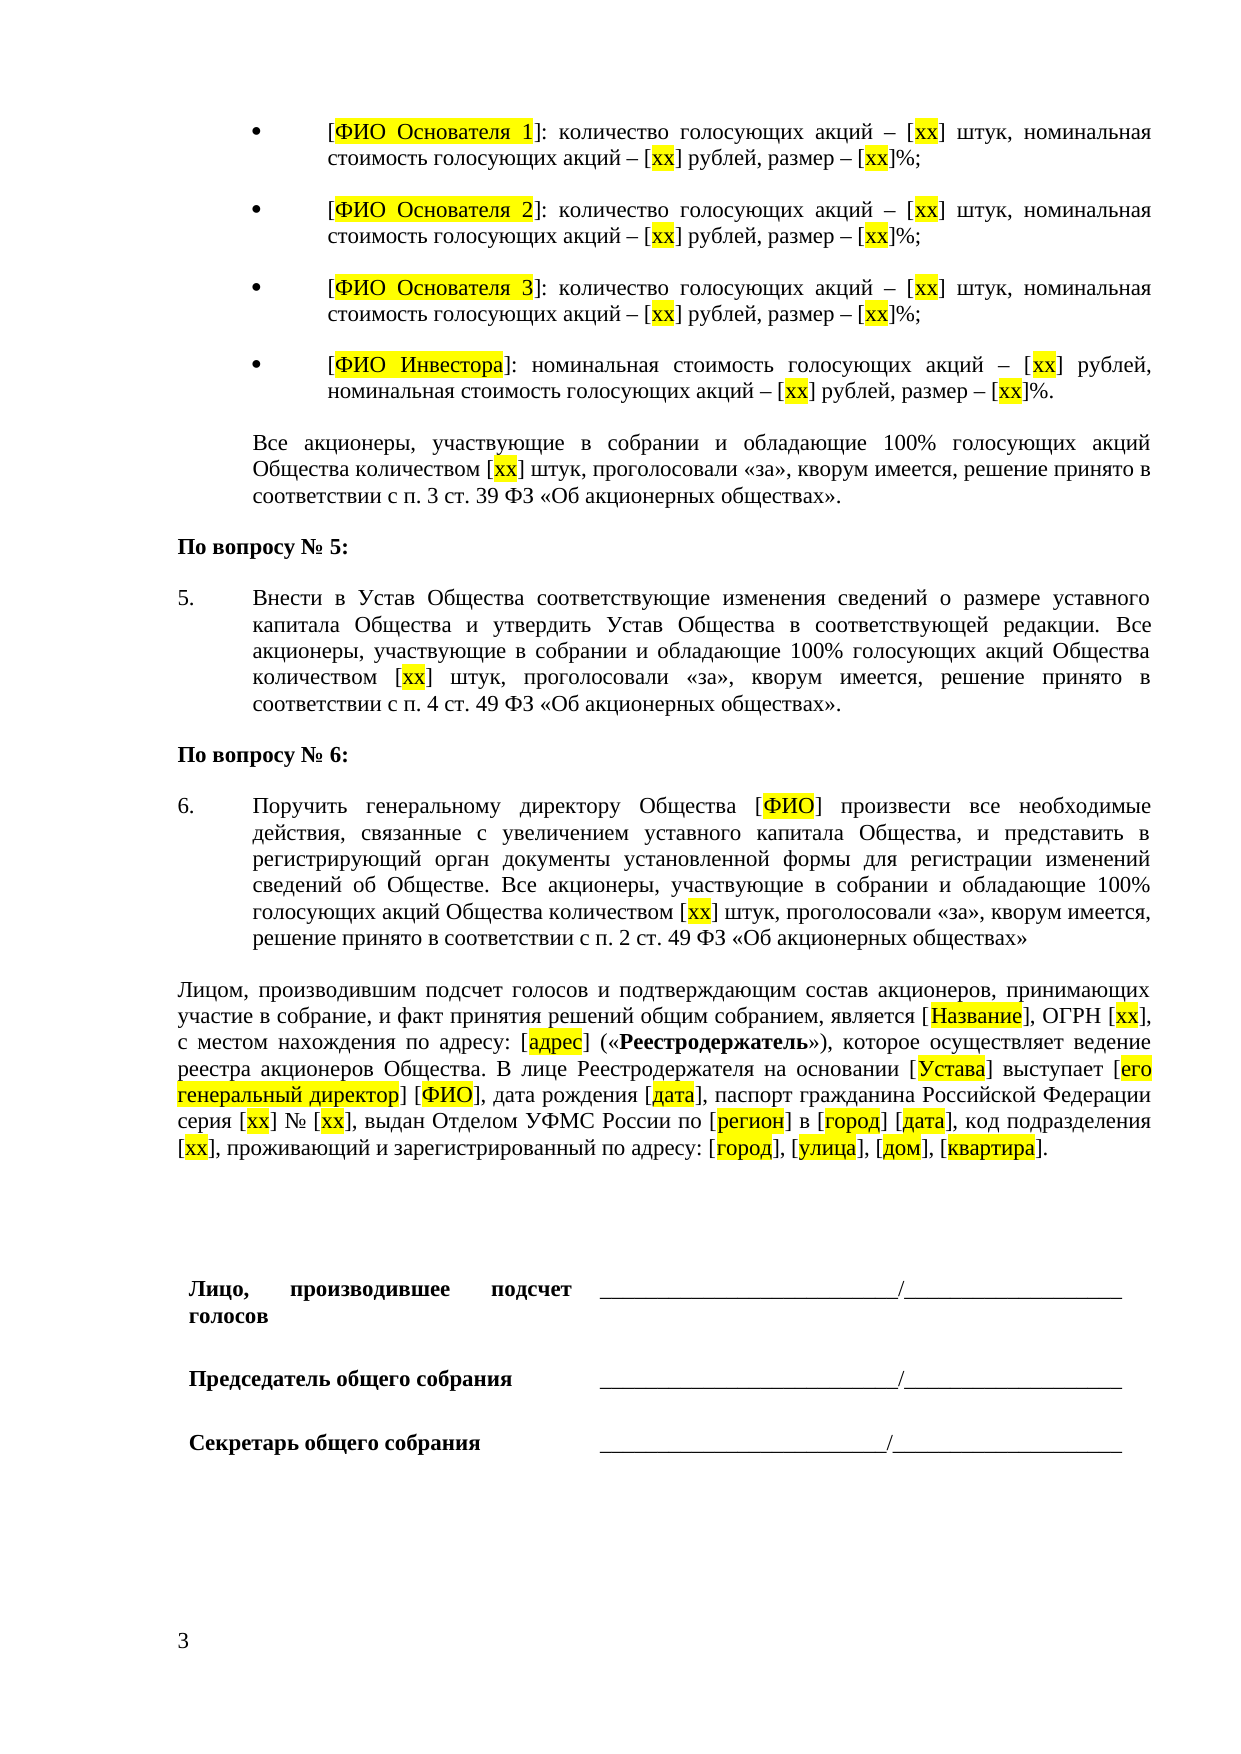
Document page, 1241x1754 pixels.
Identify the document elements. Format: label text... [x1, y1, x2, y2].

text По вопросу № 5: [177, 533, 1152, 559]
table_cell _________________________/____________________ [583, 1417, 1151, 1481]
text Лицом, производившим подсчет голосов и подтверждающим состав акционеров, принимающих участие в собрание, и факт принятия решений общим собранием, является [Название], ОГРН [xx], с местом нахождения по адресу: [адрес] («Реестродержатель»), которое осуществляет ведение реестра акционеров Общества. В лице Реестродержателя на основании [Устава] выступает [его генеральный директор] [ФИО], дата рождения [дата], паспорт гражданина Российской Федерации серия [хх] № [хх], выдан Отделом УФМС России по [регион] в [город] [дата], код подразделения [xx], проживающий и зарегистрированный по адресу: [город], [улица], [дом], [квартира]. [177, 976, 1152, 1160]
list [ФИО Основателя 3]: количество голосующих акций – [xx] штук, номинальная стоимость голосующих акций – [xx] рублей, размер – [xx]%; [252, 273, 1152, 326]
table_cell Секретарь общего собрания [177, 1417, 583, 1481]
list [ФИО Основателя 1]: количество голосующих акций – [xx] штук, номинальная стоимость голосующих акций – [xx] рублей, размер – [xx]%; [252, 118, 1152, 171]
list Поручить генеральному директору Общества [ФИО] произвести все необходимые действия, связанные с увеличением уставного капитала Общества, и представить в регистрирующий орган документы установленной формы для регистрации изменений сведений об Обществе. Все акционеры, участвующие в собрании и обладающие 100% голосующих акций Общества количеством [xx] штук, проголосовали «за», кворум имеется, решение принято в соответствии с п. 2 ст. 49 ФЗ «Об акционерных обществах» [177, 792, 1152, 951]
list [ФИО Основателя 2]: количество голосующих акций – [xx] штук, номинальная стоимость голосующих акций – [xx] рублей, размер – [xx]%; [252, 196, 1152, 248]
list [ФИО Инвестора]: номинальная стоимость голосующих акций – [xx] рублей, номинальная стоимость голосующих акций – [xx] рублей, размер – [xx]%. [252, 351, 1152, 404]
table_cell Председатель общего собрания [177, 1353, 583, 1417]
table_cell __________________________/___________________ [583, 1353, 1151, 1417]
list Внести в Устав Общества соответствующие изменения сведений о размере уставного капитала Общества и утвердить Устав Общества в соответствующей редакции. Все акционеры, участвующие в собрании и обладающие 100% голосующих акций Общества количеством [xx] штук, проголосовали «за», кворум имеется, решение принято в соответствии с п. 4 ст. 49 ФЗ «Об акционерных обществах». [177, 584, 1152, 716]
table_header __________________________/___________________ [583, 1263, 1151, 1353]
text Все акционеры, участвующие в собрании и обладающие 100% голосующих акций Общества количеством [xx] штук, проголосовали «за», кворум имеется, решение принято в соответствии с п. 3 ст. 39 ФЗ «Об акционерных обществах». [252, 429, 1152, 508]
table_header Лицо, производившее подсчет голосов [177, 1263, 583, 1353]
list По вопросу № 6: [177, 741, 1152, 767]
